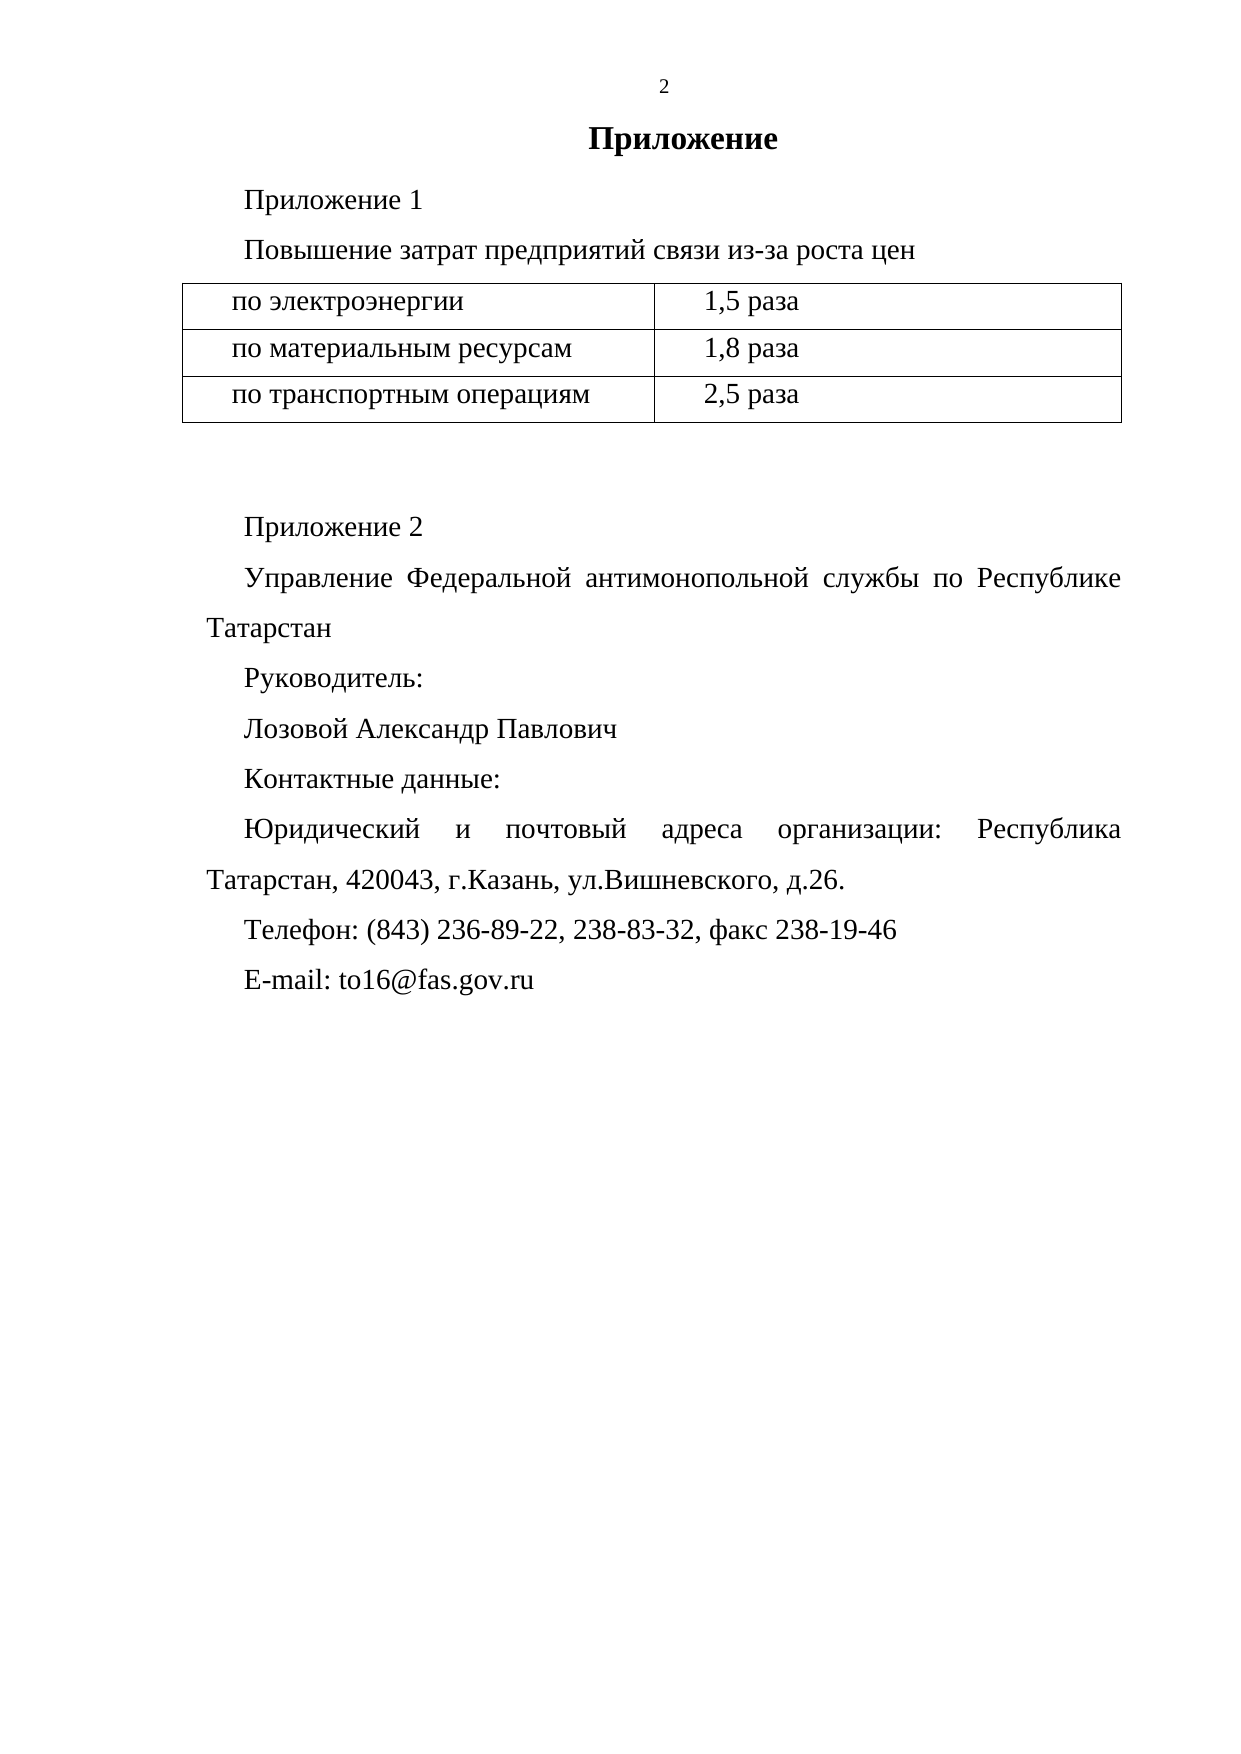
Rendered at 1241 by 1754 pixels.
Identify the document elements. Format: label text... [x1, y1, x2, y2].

text Телефон: (843) 236-89-22, 238-83-32, факс 238-19-46 [206, 912, 1122, 946]
text Приложение 2 [206, 509, 1122, 543]
table_header по электроэнергии [183, 284, 654, 329]
text Контактные данные: [206, 761, 1122, 795]
table_header 1,5 раза [655, 284, 1121, 329]
text Повышение затрат предприятий связи из-за роста цен [206, 232, 1122, 266]
text Лозовой Александр Павлович [206, 711, 1122, 744]
table_cell по транспортным операциям [183, 377, 654, 422]
text Приложение 1 [206, 182, 1122, 215]
table_cell по материальным ресурсам [183, 330, 654, 376]
text Управление Федеральной антимонопольной службы по Республике Татарстан [206, 560, 1122, 644]
table_cell 1,8 раза [655, 330, 1121, 376]
text Руководитель: [206, 661, 1122, 694]
text E-mail: to16@fas.gov.ru [206, 962, 1122, 996]
table_cell 2,5 раза [655, 377, 1121, 422]
text Юридический и почтовый адреса организации: Республика Татарстан, 420043, г.Казань, ул.Вишневского, д.26. [206, 811, 1122, 895]
subtitle Приложение [206, 118, 1122, 156]
